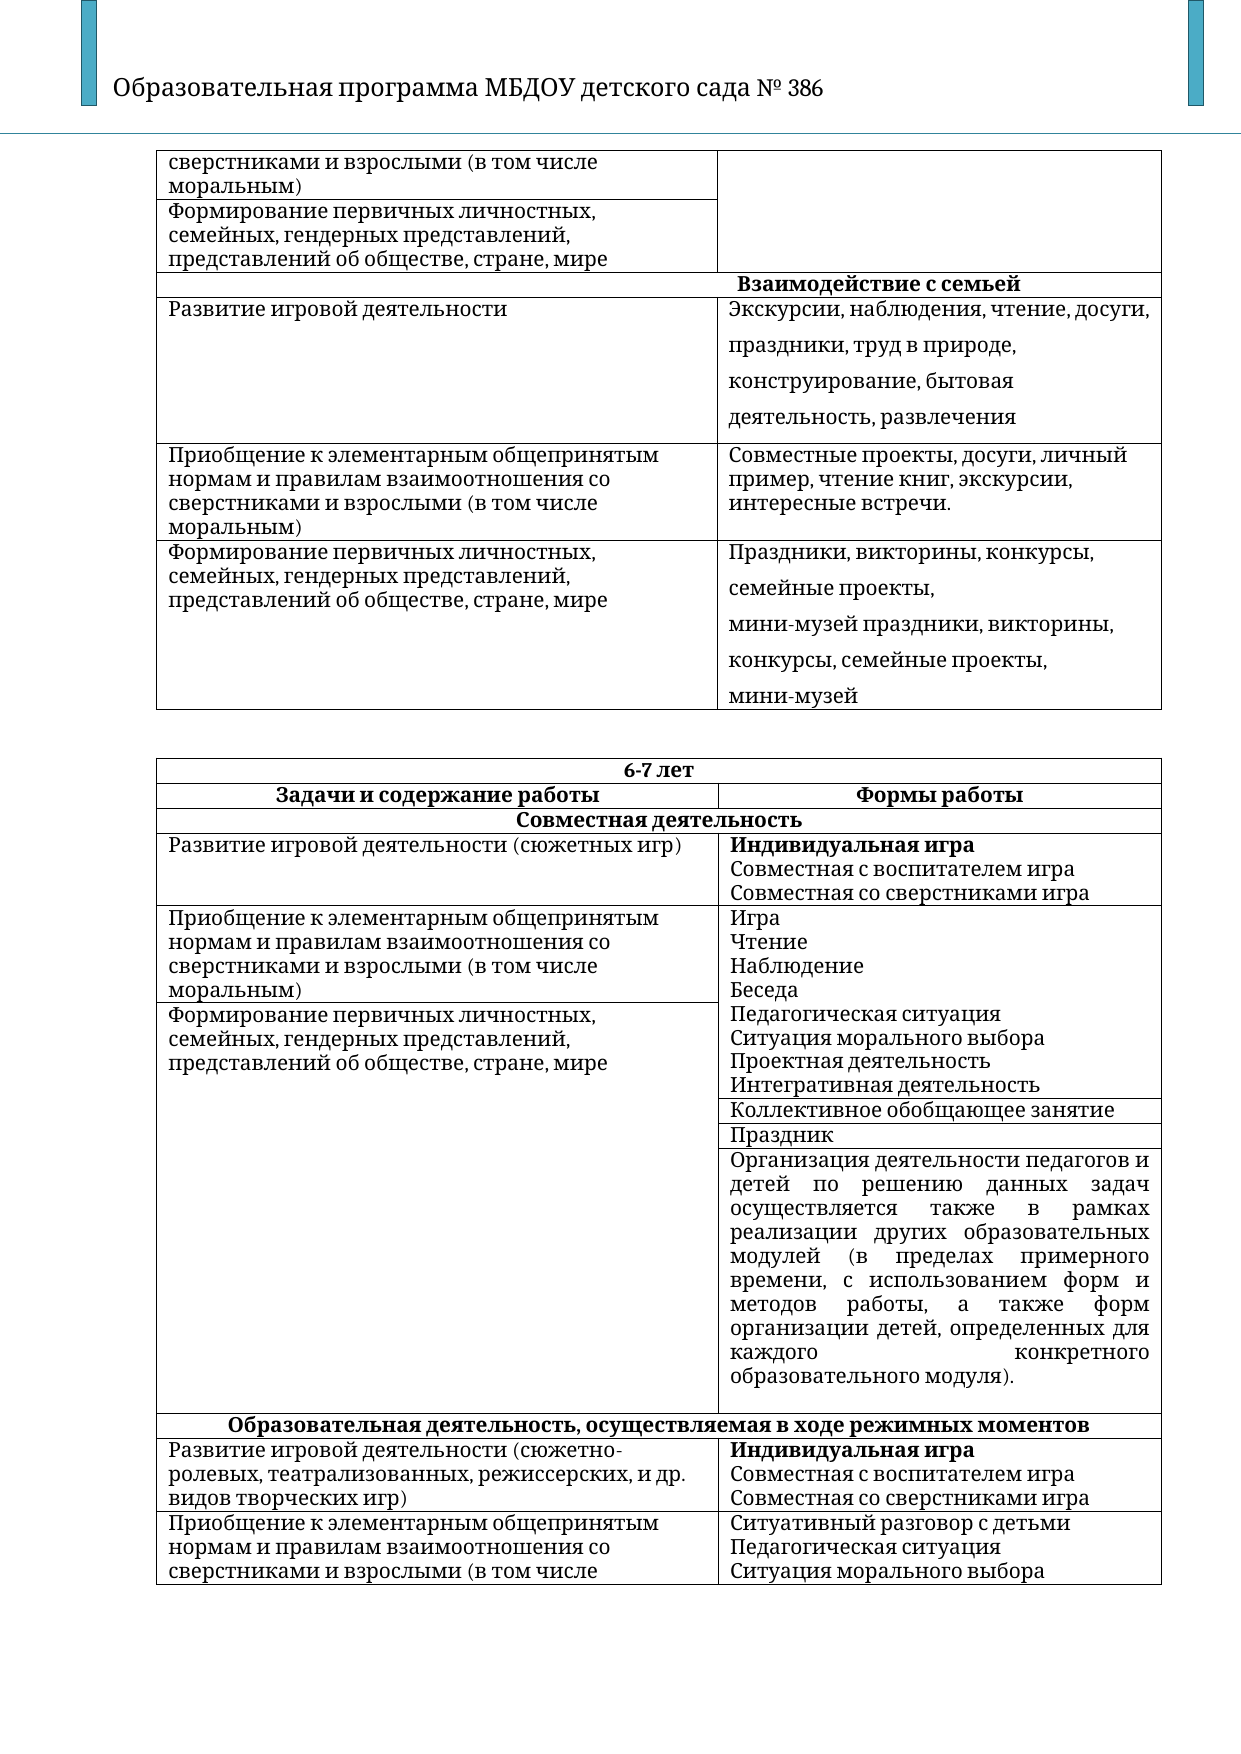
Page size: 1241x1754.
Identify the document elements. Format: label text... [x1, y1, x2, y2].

table_cell Приобщение к элементарным общепринятым нормам и правилам взаимоотношения со сверстниками и взрослыми (в том числе моральным) [157, 906, 718, 1002]
table_cell Игра Чтение Наблюдение Беседа Педагогическая ситуация Ситуация морального выбора Проектная деятельность Интегративная деятельность [719, 906, 1161, 1098]
table_cell Праздник [719, 1124, 1161, 1148]
table_cell Формирование первичных личностных, семейных, гендерных представлений, представлений об обществе, стране, мире [157, 200, 717, 272]
table_cell Приобщение к элементарным общепринятым нормам и правилам взаимоотношения со сверстниками и взрослыми (в том числе моральным) [157, 444, 717, 540]
table_cell Совместная деятельность [157, 809, 1161, 832]
table_cell Образовательная деятельность, осуществляемая в ходе режимных моментов [157, 1414, 1161, 1438]
table_cell Совместные проекты, досуги, личный пример, чтение книг, экскурсии, интересные встречи. [718, 444, 1161, 540]
table_cell Задачи и содержание работы [157, 784, 718, 807]
table_cell Экскурсии, наблюдения, чтение, досуги, праздники, труд в природе, конструирование, бытовая деятельность, развлечения [718, 298, 1161, 443]
table_cell Развитие игровой деятельности (сюжетных игр) [157, 834, 718, 905]
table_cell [718, 151, 1161, 272]
table_cell Организация деятельности педагогов и детей по решению данных задач осуществляется также в рамках реализации других образовательных модулей (в пределах примерного времени, с использованием форм и методов работы, а также форм организации детей, определенных для каждого конкретного образовательного модуля). [719, 1149, 1161, 1413]
table_cell Индивидуальная игра Совместная с воспитателем игра Совместная со сверстниками игра [719, 834, 1161, 905]
table_cell Индивидуальная игра Совместная с воспитателем игра Совместная со сверстниками игра [719, 1439, 1161, 1511]
table_cell Формирование первичных личностных, семейных, гендерных представлений, представлений об обществе, стране, мире [157, 1003, 718, 1413]
table_cell Формирование первичных личностных, семейных, гендерных представлений, представлений об обществе, стране, мире [157, 541, 717, 708]
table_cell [157, 151, 717, 199]
table_cell Развитие игровой деятельности (сюжетно-ролевых, театрализованных, режиссерских, и др. видов творческих игр) [157, 1439, 718, 1511]
table_cell Формы работы [719, 784, 1161, 807]
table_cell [719, 1512, 1161, 1583]
table_cell Развитие игровой деятельности [157, 298, 717, 443]
table_header 6-7 лет [157, 759, 1161, 782]
table_cell Взаимодействие с семьей [157, 273, 1161, 297]
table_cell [157, 1512, 718, 1583]
table_cell Коллективное обобщающее занятие [719, 1099, 1161, 1123]
table_cell Праздники, викторины, конкурсы, семейные проекты, мини-музей праздники, викторины, конкурсы, семейные проекты, мини-музей [718, 541, 1161, 708]
